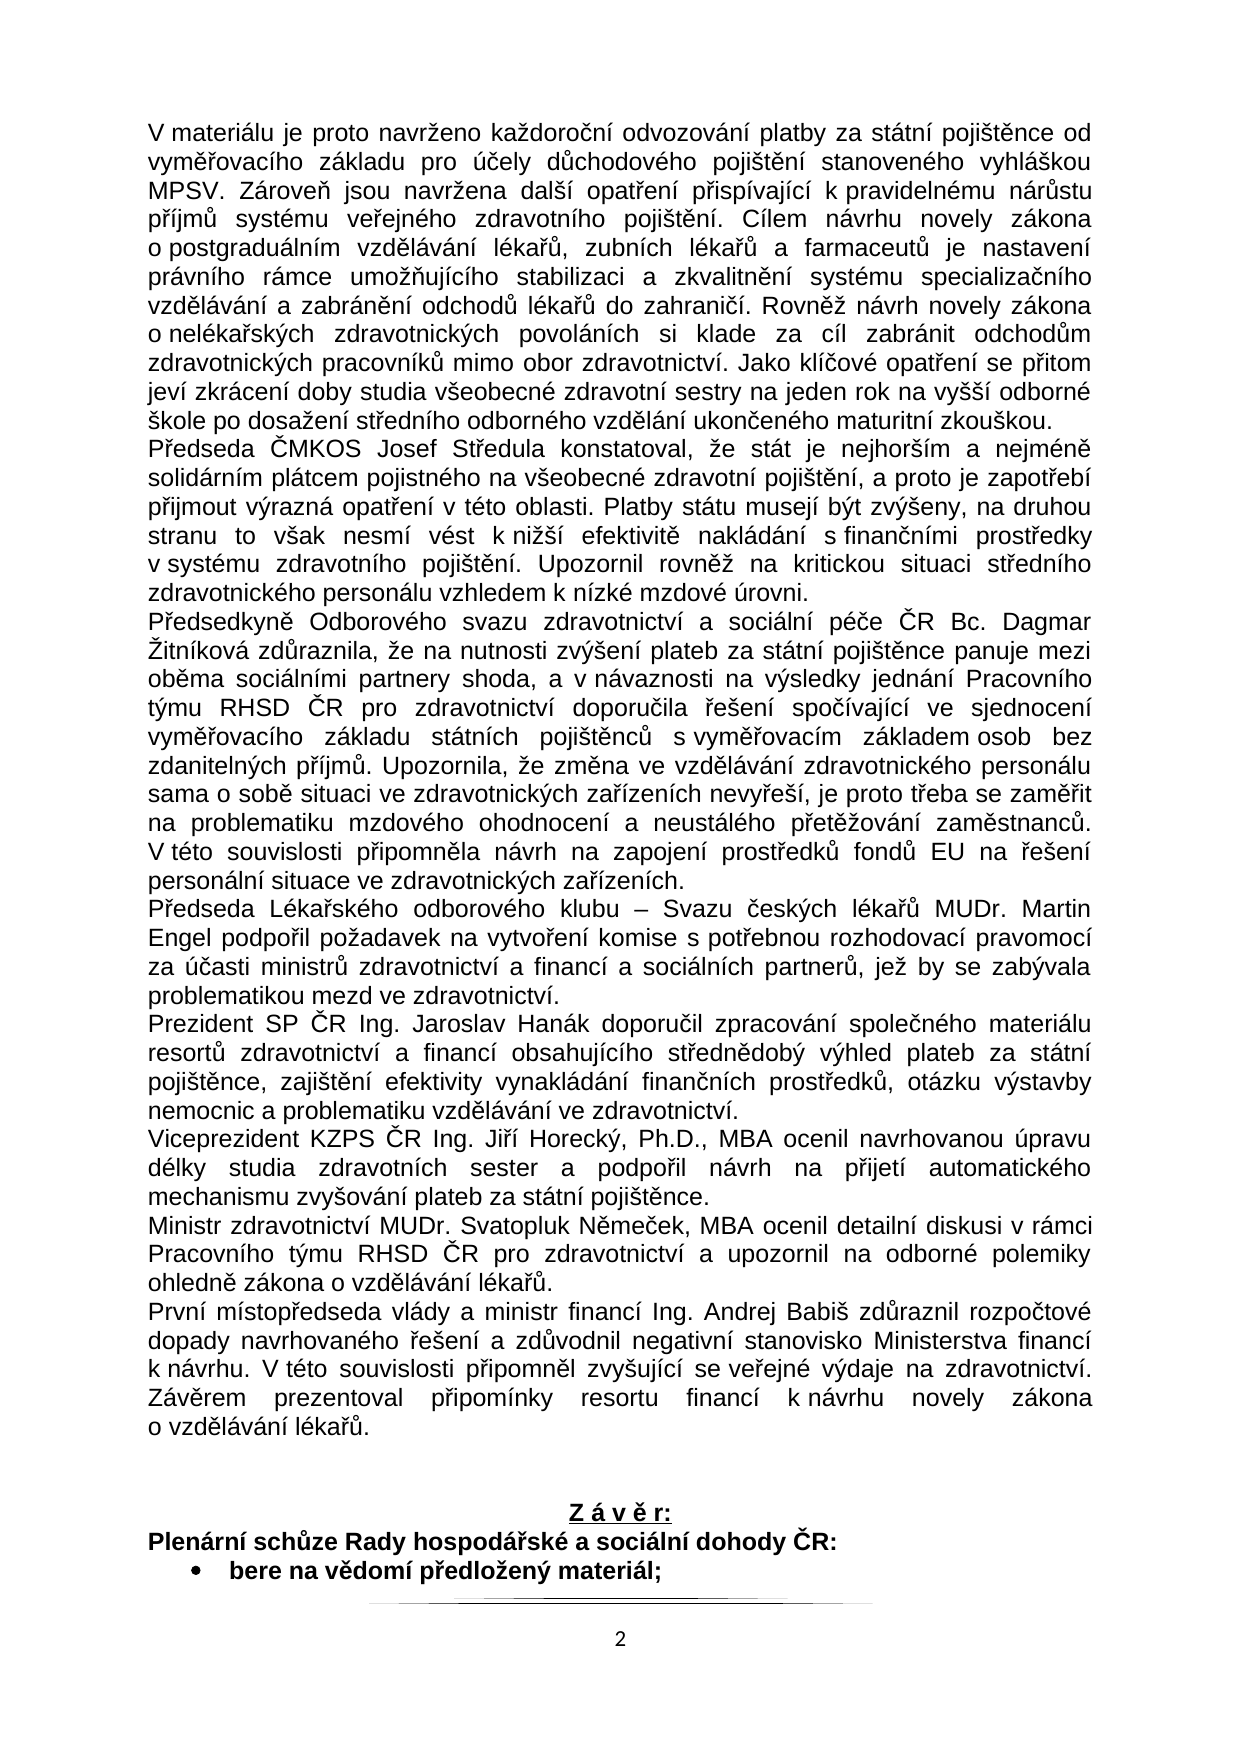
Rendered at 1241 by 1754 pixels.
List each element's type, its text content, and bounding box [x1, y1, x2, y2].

text Viceprezident KZPS ČR Ing. Jiří Horecký, Ph.D., MBA ocenil navrhovanou úpravu délky studia zdravotních sester a podpořil návrh na přijetí automatického mechanismu zvyšování plateb za státní pojištěnce. [148, 1124, 1093, 1211]
text První místopředseda vlády a ministr financí Ing. Andrej Babiš zdůraznil rozpočtové dopady navrhovaného řešení a zdůvodnil negativní stanovisko Ministerstva financí k návrhu. V této souvislosti připomněl zvyšující se veřejné výdaje na zdravotnictví. Závěrem prezentoval připomínky resortu financí k návrhu novely zákona o vzdělávání lékařů. [148, 1297, 1093, 1441]
text Ministr zdravotnictví MUDr. Svatopluk Němeček, MBA ocenil detailní diskusi v rámci Pracovního týmu RHSD ČR pro zdravotnictví a upozornil na odborné polemiky ohledně zákona o vzdělávání lékařů. [148, 1211, 1093, 1297]
text Plenární schůze Rady hospodářské a sociální dohody ČR: [148, 1527, 1093, 1556]
text Předsedkyně Odborového svazu zdravotnictví a sociální péče ČR Bc. Dagmar Žitníková zdůraznila, že na nutnosti zvýšení plateb za státní pojištěnce panuje mezi oběma sociálními partnery shoda, a v návaznosti na výsledky jednání Pracovního týmu RHSD ČR pro zdravotnictví doporučila řešení spočívající ve sjednocení vyměřovacího základu státních pojištěnců s vyměřovacím základem osob bez zdanitelných příjmů. Upozornila, že změna ve vzdělávání zdravotnického personálu sama o sobě situaci ve zdravotnických zařízeních nevyřeší, je proto třeba se zaměřit na problematiku mzdového ohodnocení a neustálého přetěžování zaměstnanců. V této souvislosti připomněla návrh na zapojení prostředků fondů EU na řešení personální situace ve zdravotnických zařízeních. [148, 607, 1093, 894]
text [148, 118, 1093, 434]
text Z á v ě r: [148, 1498, 1093, 1527]
text Předseda ČMKOS Josef Středula konstatoval, že stát je nejhorším a nejméně solidárním plátcem pojistného na všeobecné zdravotní pojištění, a proto je zapotřebí přijmout výrazná opatření v této oblasti. Platby státu musejí být zvýšeny, na druhou stranu to však nesmí vést k nižší efektivitě nakládání s finančními prostředky v systému zdravotního pojištění. Upozornil rovněž na kritickou situaci středního zdravotnického personálu vzhledem k nízké mzdové úrovni. [148, 434, 1093, 607]
text Prezident SP ČR Ing. Jaroslav Hanák doporučil zpracování společného materiálu resortů zdravotnictví a financí obsahujícího střednědobý výhled plateb za státní pojištěnce, zajištění efektivity vynakládání finančních prostředků, otázku výstavby nemocnic a problematiku vzdělávání ve zdravotnictví. [148, 1009, 1093, 1124]
list bere na vědomí předložený materiál; [191, 1556, 1093, 1584]
text Předseda Lékařského odborového klubu – Svazu českých lékařů MUDr. Martin Engel podpořil požadavek na vytvoření komise s potřebnou rozhodovací pravomocí za účasti ministrů zdravotnictví a financí a sociálních partnerů, jež by se zabývala problematikou mezd ve zdravotnictví. [148, 894, 1093, 1009]
